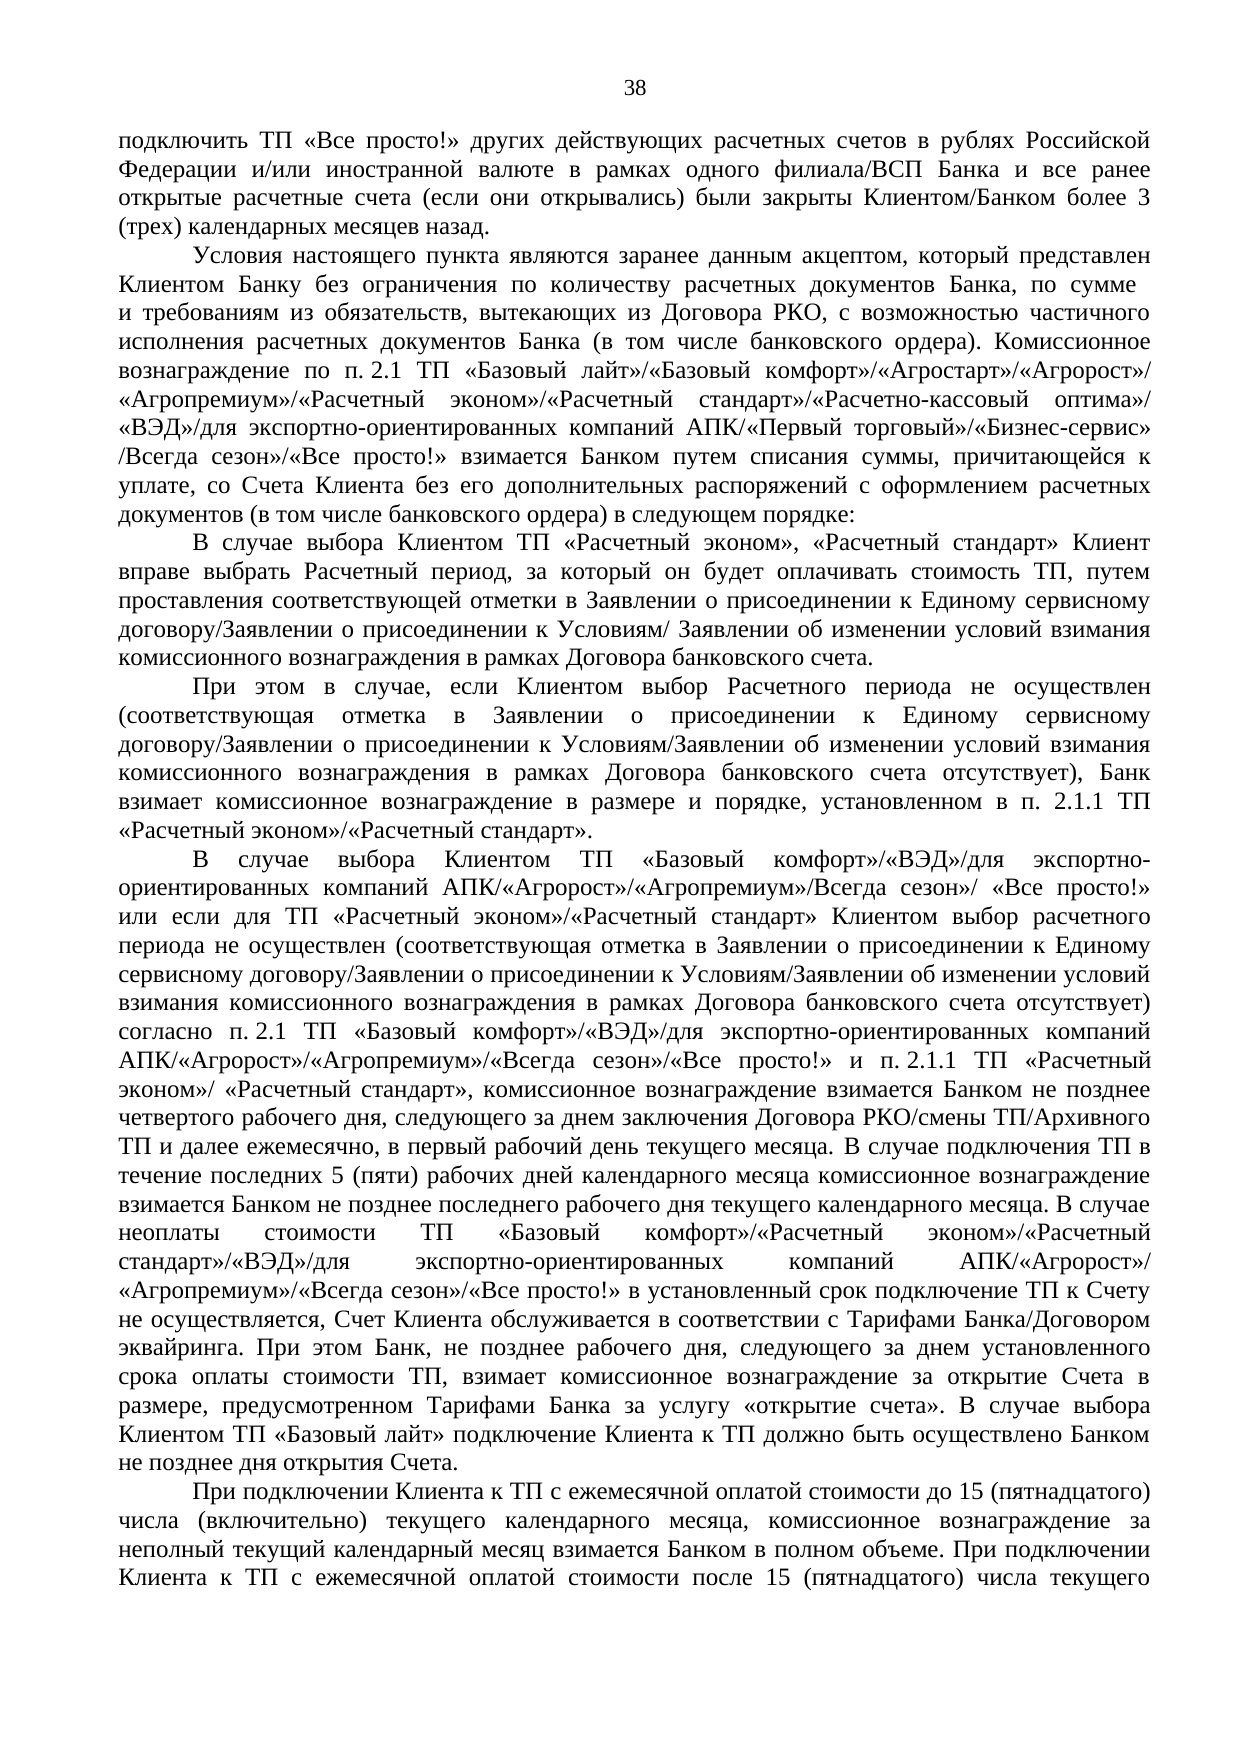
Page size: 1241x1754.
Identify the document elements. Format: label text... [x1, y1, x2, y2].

text В случае выбора Клиентом ТП «Базовый комфорт»/«ВЭД»/для экспортно-ориентированных компаний АПК/«Агророст»/«Агропремиум»/Всегда сезон»/ «Все просто!» или если для ТП «Расчетный эконом»/«Расчетный стандарт» Клиентом выбор расчетного периода не осуществлен (соответствующая отметка в Заявлении о присоединении к Единому сервисному договору/Заявлении о присоединении к Условиям/Заявлении об изменении условий взимания комиссионного вознаграждения в рамках Договора банковского счета отсутствует) согласно п. 2.1 ТП «Базовый комфорт»/«ВЭД»/для экспортно-ориентированных компаний АПК/«Агророст»/«Агропремиум»/«Всегда сезон»/«Все просто!» и п. 2.1.1 ТП «Расчетный эконом»/ «Расчетный стандарт», комиссионное вознаграждение взимается Банком не позднее четвертого рабочего дня, следующего за днем заключения Договора РКО/смены ТП/Архивного ТП и далее ежемесячно, в первый рабочий день текущего месяца. В случае подключения ТП в течение последних 5 (пяти) рабочих дней календарного месяца комиссионное вознаграждение взимается Банком не позднее последнего рабочего дня текущего календарного месяца. В случае неоплаты стоимости ТП «Базовый комфорт»/«Расчетный эконом»/«Расчетный стандарт»/«ВЭД»/для экспортно-ориентированных компаний АПК/«Агророст»/ «Агропремиум»/«Всегда сезон»/«Все просто!» в установленный срок подключение ТП к Счету не осуществляется, Счет Клиента обслуживается в соответствии с Тарифами Банка/Договором эквайринга. При этом Банк, не позднее рабочего дня, следующего за днем установленного срока оплаты стоимости ТП, взимает комиссионное вознаграждение за открытие Счета в размере, предусмотренном Тарифами Банка за услугу «открытие счета». В случае выбора Клиентом ТП «Базовый лайт» подключение Клиента к ТП должно быть осуществлено Банком не позднее дня открытия Счета. [118, 844, 1152, 1476]
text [118, 1476, 1152, 1591]
text При этом в случае, если Клиентом выбор Расчетного периода не осуществлен (соответствующая отметка в Заявлении о присоединении к Единому сервисному договору/Заявлении о присоединении к Условиям/Заявлении об изменении условий взимания комиссионного вознаграждения в рамках Договора банковского счета отсутствует), Банк взимает комиссионное вознаграждение в размере и порядке, установленном в п. 2.1.1 ТП «Расчетный эконом»/«Расчетный стандарт». [118, 671, 1152, 844]
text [118, 125, 1152, 240]
text Условия настоящего пункта являются заранее данным акцептом, который представлен Клиентом Банку без ограничения по количеству расчетных документов Банка, по сумме и требованиям из обязательств, вытекающих из Договора РКО, с возможностью частичного исполнения расчетных документов Банка (в том числе банковского ордера). Комиссионное вознаграждение по п. 2.1 ТП «Базовый лайт»/«Базовый комфорт»/«Агростарт»/«Агророст»/ «Агропремиум»/«Расчетный эконом»/«Расчетный стандарт»/«Расчетно-кассовый оптима»/ «ВЭД»/для экспортно-ориентированных компаний АПК/«Первый торговый»/«Бизнес-сервис» /Всегда сезон»/«Все просто!» взимается Банком путем списания суммы, причитающейся к уплате, со Счета Клиента без его дополнительных распоряжений с оформлением расчетных документов (в том числе банковского ордера) в следующем порядке: [118, 240, 1152, 527]
text В случае выбора Клиентом ТП «Расчетный эконом», «Расчетный стандарт» Клиент вправе выбрать Расчетный период, за который он будет оплачивать стоимость ТП, путем проставления соответствующей отметки в Заявлении о присоединении к Единому сервисному договору/Заявлении о присоединении к Условиям/ Заявлении об изменении условий взимания комиссионного вознаграждения в рамках Договора банковского счета. [118, 527, 1152, 671]
